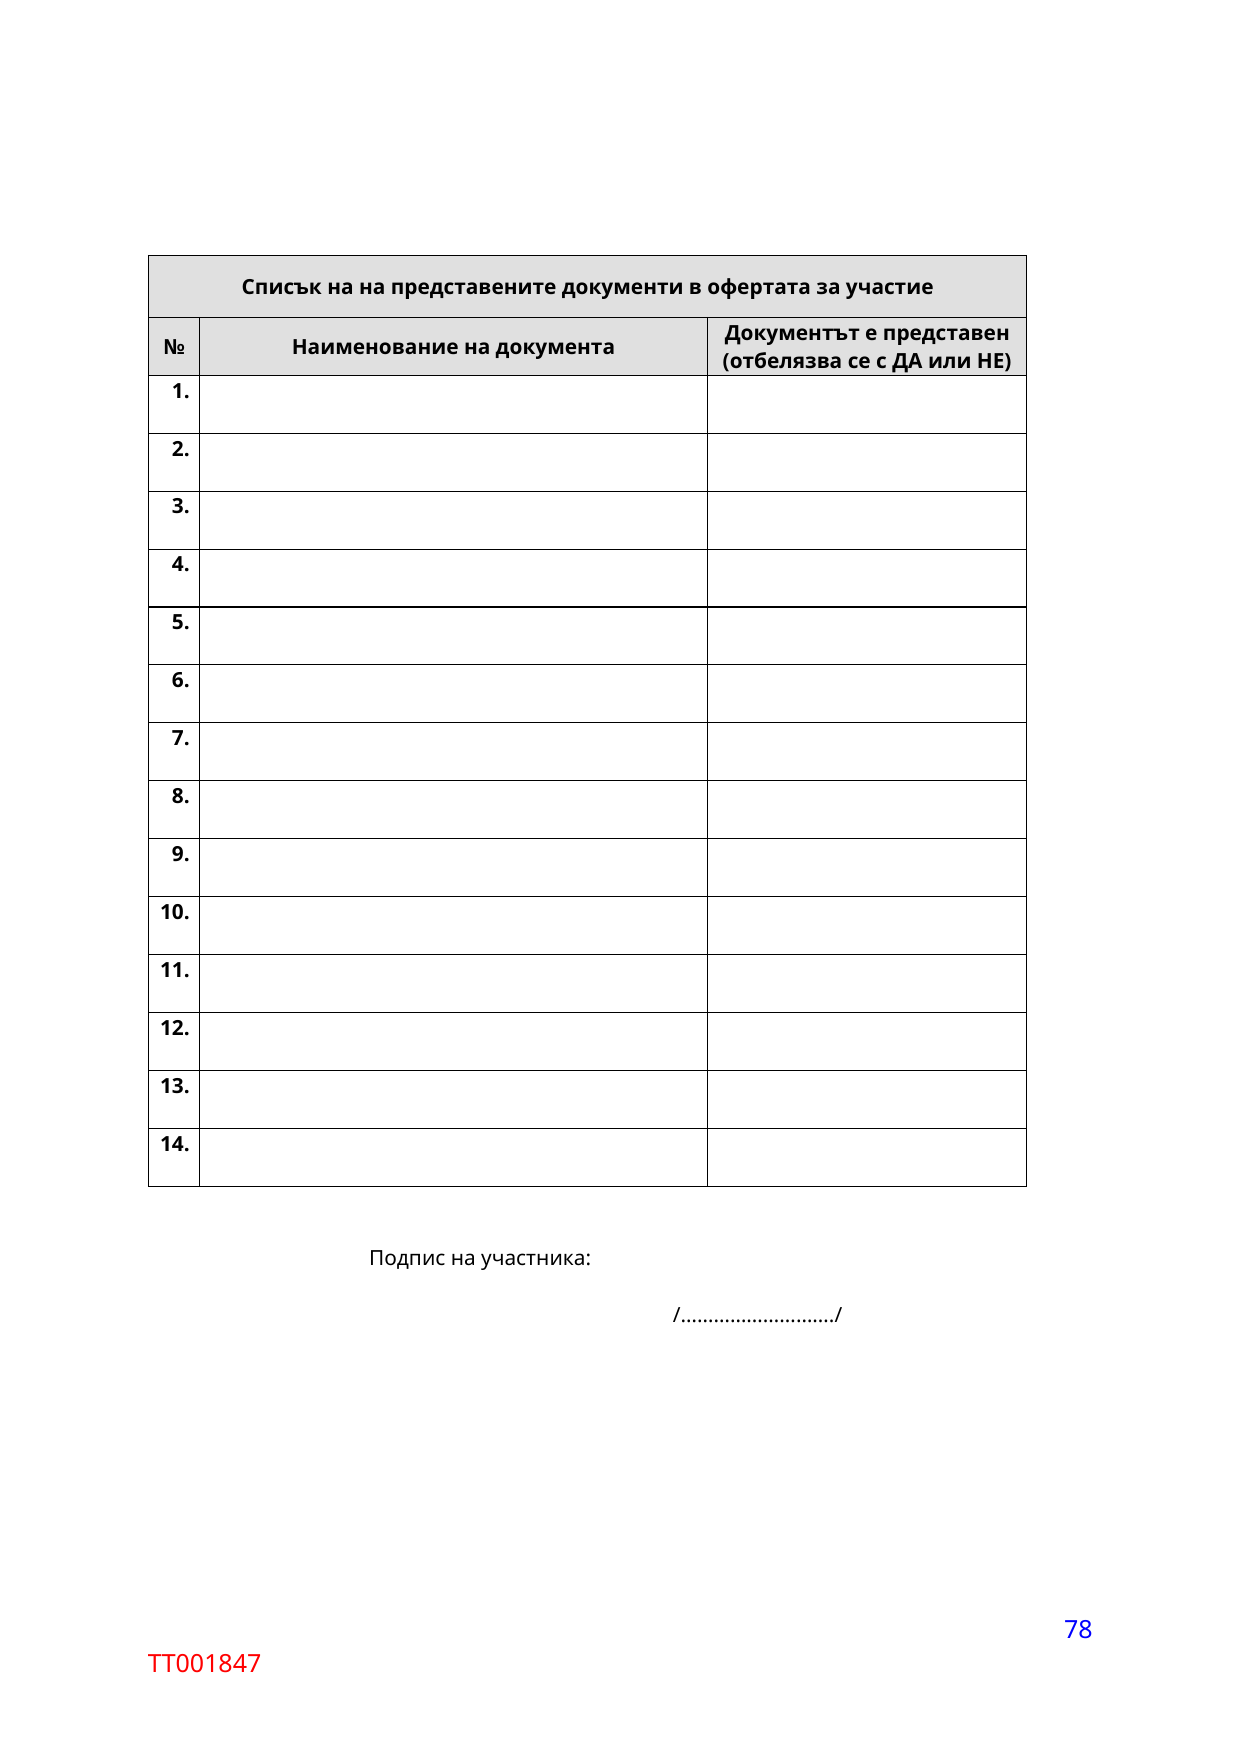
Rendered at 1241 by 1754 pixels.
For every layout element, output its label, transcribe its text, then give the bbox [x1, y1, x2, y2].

table_cell [200, 955, 707, 1012]
table_cell [708, 897, 1026, 954]
table_cell Документът е представен (отбелязва се с ДА или НЕ) [708, 318, 1026, 375]
table_cell [708, 434, 1026, 491]
table_cell [200, 723, 707, 780]
table_cell [149, 955, 199, 1012]
table_cell [708, 839, 1026, 896]
table_cell № [149, 318, 199, 375]
table_cell [200, 665, 707, 722]
table_cell [149, 434, 199, 491]
table_cell [149, 839, 199, 896]
table_cell [708, 608, 1026, 664]
table_cell [149, 897, 199, 954]
table_cell [200, 608, 707, 664]
table_header Списък на на представените документи в офертата за участие [149, 256, 1026, 317]
table_cell [708, 1013, 1026, 1070]
table_cell [200, 434, 707, 491]
table_cell [200, 781, 707, 838]
table_cell [200, 550, 707, 606]
table_cell [708, 1129, 1026, 1186]
table_cell [149, 1013, 199, 1070]
table_cell [149, 723, 199, 780]
table_cell [149, 492, 199, 548]
table_cell [708, 1071, 1026, 1128]
table_cell [149, 550, 199, 606]
table_cell [708, 723, 1026, 780]
table_cell [200, 1129, 707, 1186]
table_cell [200, 1071, 707, 1128]
text /………………………./ [673, 1300, 1098, 1329]
table_cell [708, 492, 1026, 548]
table_cell Наименование на документа [200, 318, 707, 375]
table_cell [708, 955, 1026, 1012]
table_cell [200, 1013, 707, 1070]
table_cell [149, 1129, 199, 1186]
table_cell [149, 1071, 199, 1128]
table_cell [149, 781, 199, 838]
table_cell [708, 781, 1026, 838]
table_cell [200, 839, 707, 896]
table_cell [708, 665, 1026, 722]
text Подпис на участника: [295, 1243, 1098, 1272]
table_cell [149, 608, 199, 664]
table_cell [200, 897, 707, 954]
table_cell [708, 550, 1026, 606]
table_cell [149, 376, 199, 433]
table_cell [708, 376, 1026, 433]
table_cell [200, 492, 707, 548]
table_cell [200, 376, 707, 433]
table_cell [149, 665, 199, 722]
